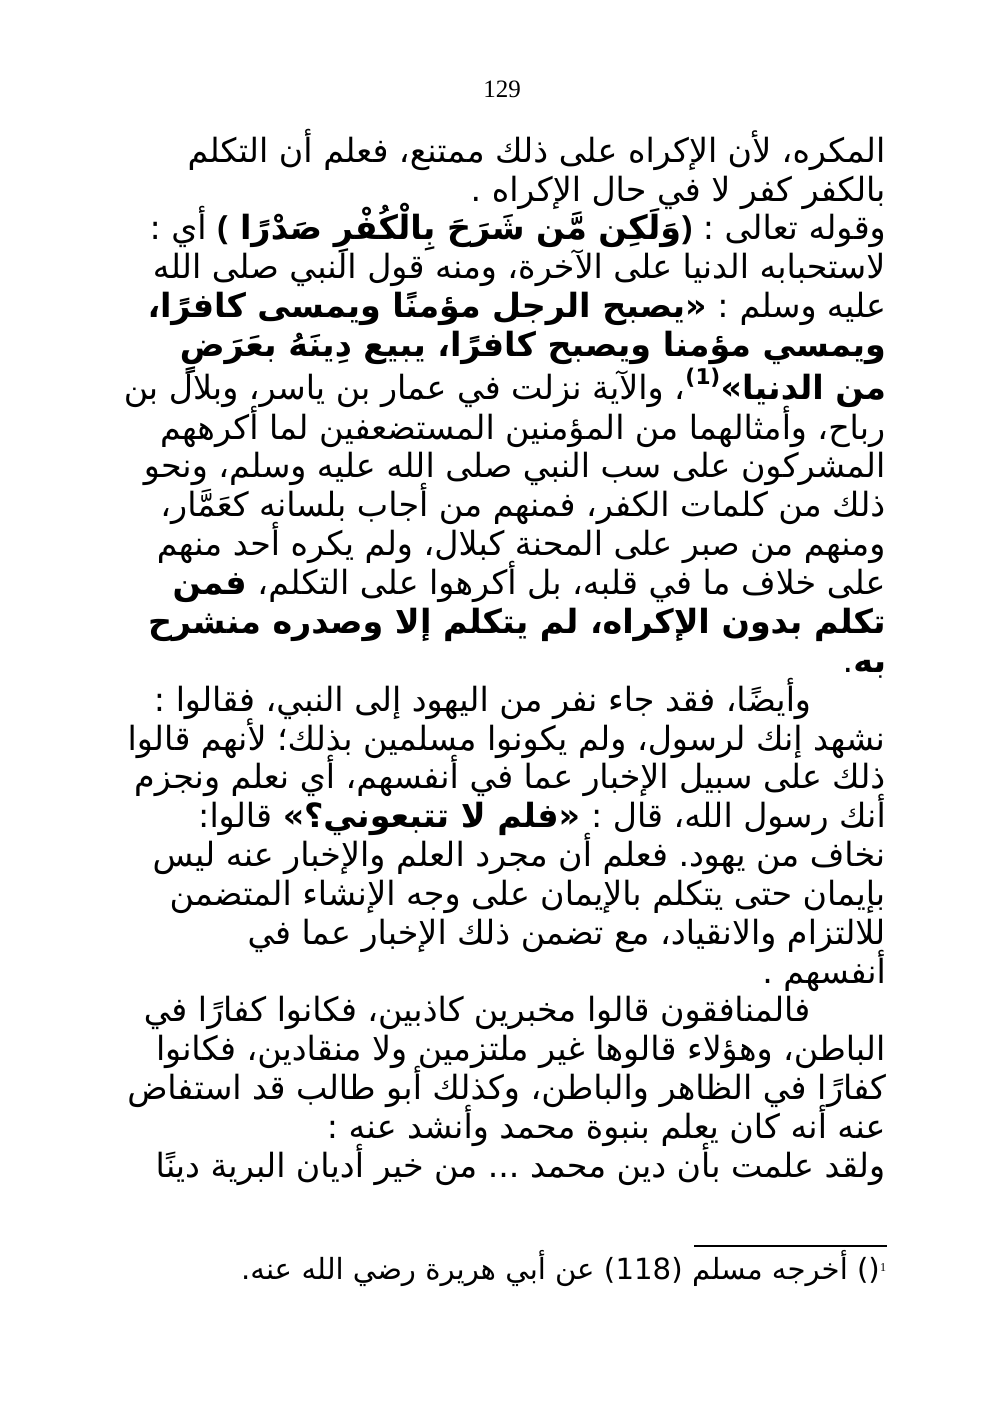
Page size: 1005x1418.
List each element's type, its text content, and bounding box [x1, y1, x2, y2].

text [118, 131, 886, 209]
text ولقد علمت بأن دين محمد ... من خير أديان البرية دينًا [118, 1146, 886, 1185]
text وقوله تعالى : ﴿وَلَكِن مَّن شَرَحَ بِالْكُفْرِ صَدْرًا ﴾ أي : لاستحبابه الدنيا على الآخرة، ومنه قول النبي صلى الله عليه وسلم : «يصبح الرجل مؤمنًا ويمسى كافرًا، ويمسي مؤمنا ويصبح كافرًا، يبيع دِينَهُ بعَرَضٍ من الدنيا»()، والآية نزلت في عمار بن ياسر، وبلال بن رباح، وأمثالهما من المؤمنين المستضعفين لما أكرههم المشركون على سب النبي صلى الله عليه وسلم، ونحو ذلك من كلمات الكفر، فمنهم من أجاب بلسانه كعَمَّار، ومنهم من صبر على المحنة كبلال، ولم يكره أحد منهم على خلاف ما في قلبه، بل أكرهوا على التكلم، فمن تكلم بدون الإكراه، لم يتكلم إلا وصدره منشرح به. [118, 209, 886, 680]
text وأيضًا، فقد جاء نفر من اليهود إلى النبي، فقالوا : نشهد إنك لرسول، ولم يكونوا مسلمين بذلك؛ لأنهم قالوا ذلك على سبيل الإخبار عما في أنفسهم، أي نعلم ونجزم أنك رسول الله، قال : «فلم لا تتبعوني؟» قالوا: نخاف من يهود. فعلم أن مجرد العلم والإخبار عنه ليس بإيمان حتى يتكلم بالإيمان على وجه الإنشاء المتضمن للالتزام والانقياد، مع تضمن ذلك الإخبار عما في أنفسهم . [118, 680, 886, 991]
text فالمنافقون قالوا مخبرين كاذبين، فكانوا كفارًا في الباطن، وهؤلاء قالوها غير ملتزمين ولا منقادين، فكانوا كفارًا في الظاهر والباطن، وكذلك أبو طالب قد استفاض عنه أنه كان يعلم بنبوة محمد وأنشد عنه : [118, 991, 886, 1146]
